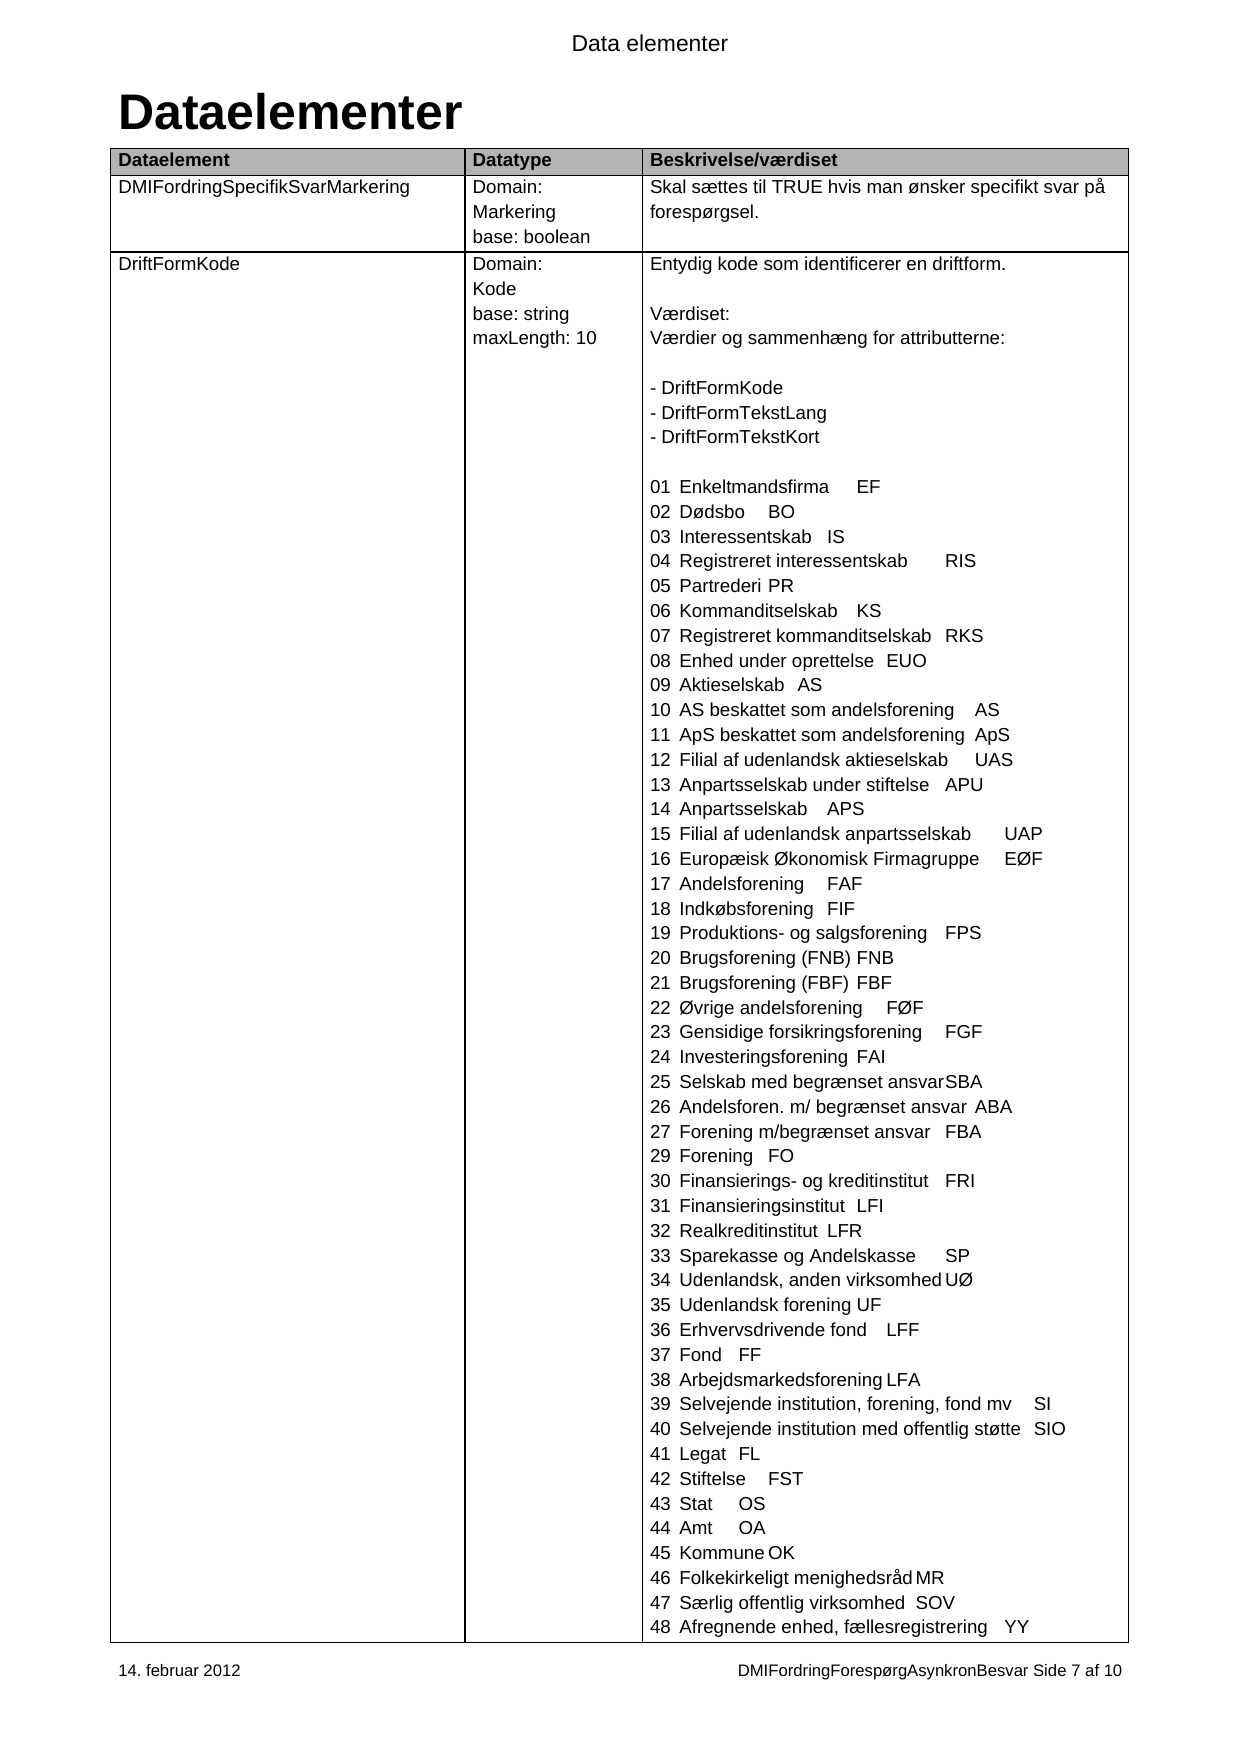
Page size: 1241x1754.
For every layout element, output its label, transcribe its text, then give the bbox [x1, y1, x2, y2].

table_cell Domain: Markering base: boolean [466, 176, 642, 251]
table_header Dataelement [111, 149, 464, 175]
table_header Beskrivelse/værdiset [643, 149, 1128, 175]
table_header Datatype [466, 149, 642, 175]
table_cell DMIFordringSpecifikSvarMarkering [111, 176, 464, 251]
text Dataelementer [118, 82, 1181, 140]
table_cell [466, 253, 642, 1642]
table_cell Skal sættes til TRUE hvis man ønsker specifikt svar på forespørgsel. [643, 176, 1128, 251]
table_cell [643, 253, 1128, 1642]
table_cell DriftFormKode [111, 253, 464, 1642]
